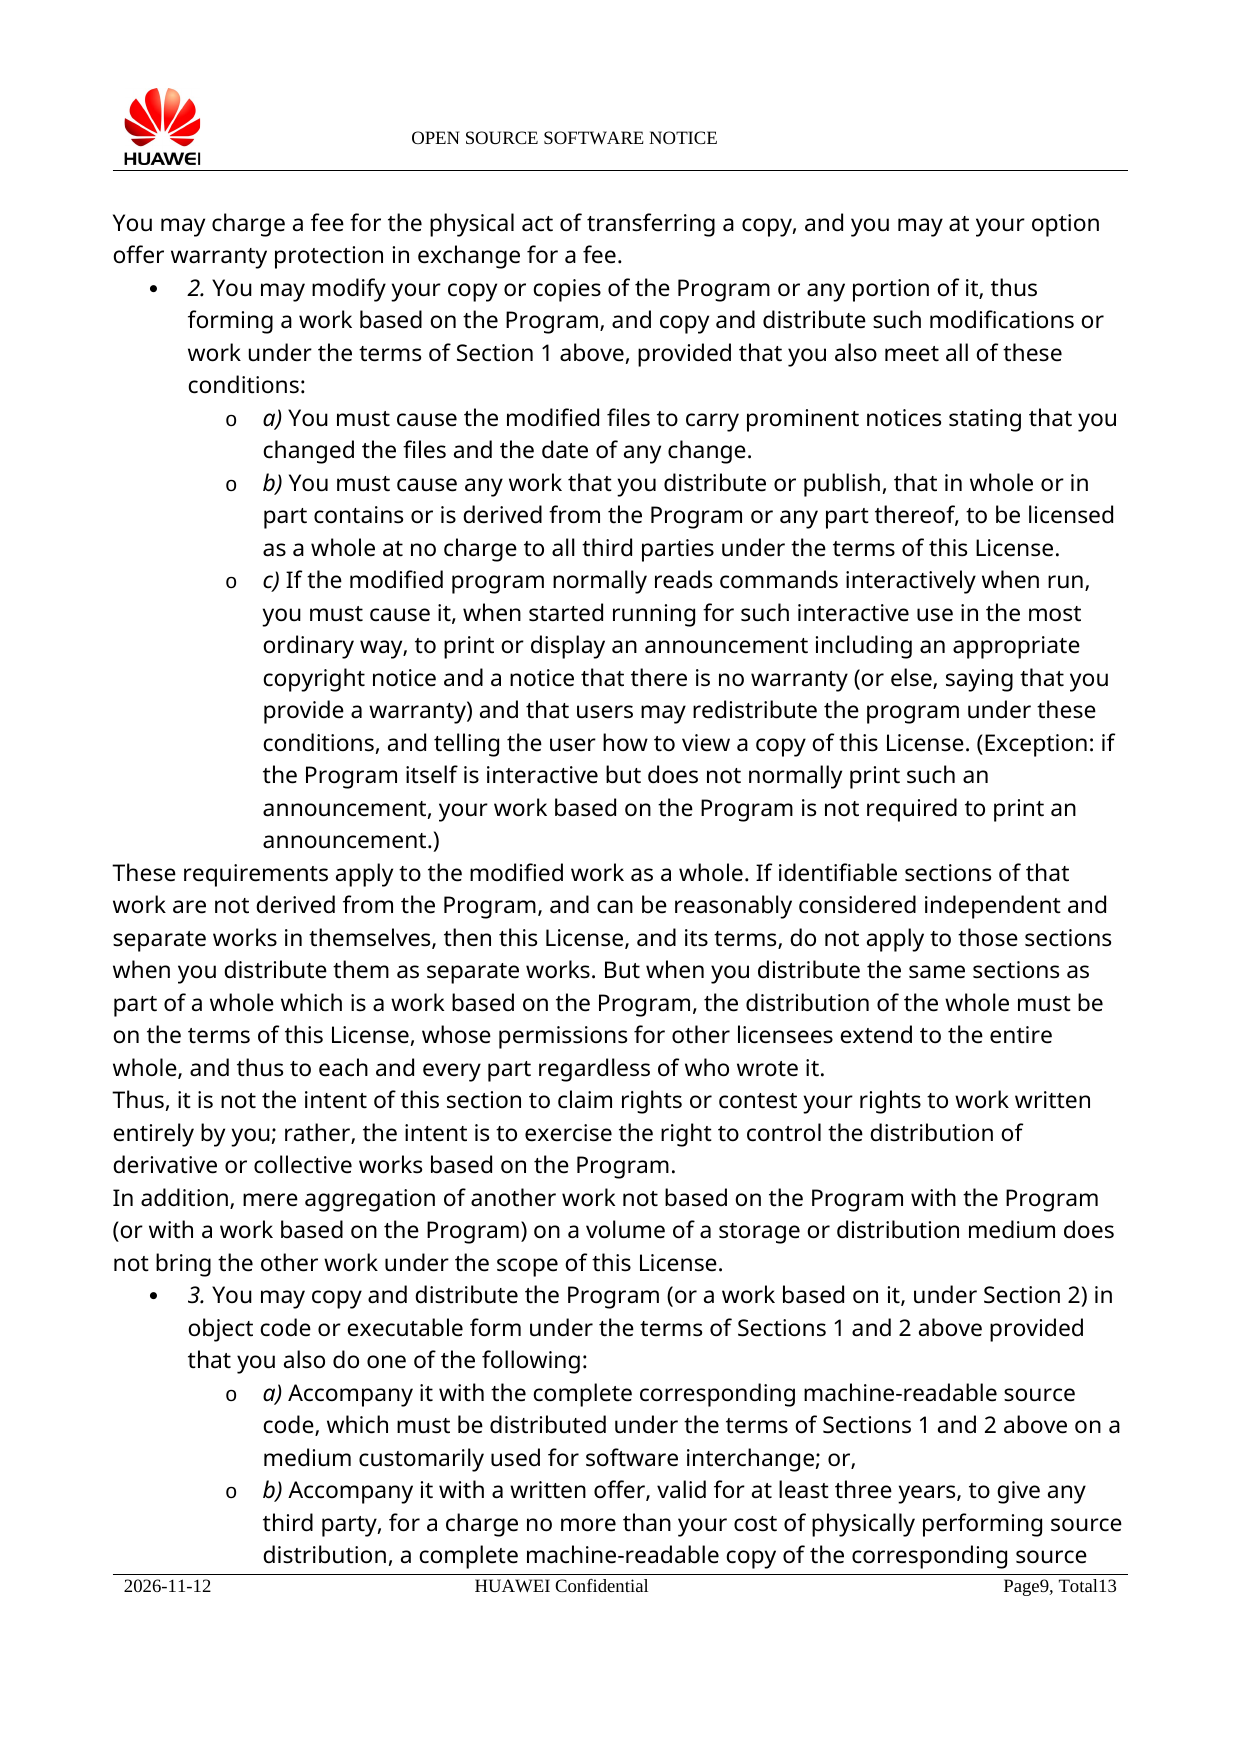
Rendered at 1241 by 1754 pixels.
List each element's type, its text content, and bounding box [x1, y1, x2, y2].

list a) Accompany it with the complete corresponding machine-readable source code, which must be distributed under the terms of Sections 1 and 2 above on a medium customarily used for software interchange; or, [225, 1376, 1128, 1474]
text Thus, it is not the intent of this section to claim rights or contest your rights to work written entirely by you; rather, the intent is to exercise the right to control the distribution of derivative or collective works based on the Program. [112, 1084, 1128, 1181]
text You may charge a fee for the physical act of transferring a copy, and you may at your option offer warranty protection in exchange for a fee. [112, 206, 1128, 271]
text These requirements apply to the modified work as a whole. If identifiable sections of that work are not derived from the Program, and can be reasonably considered independent and separate works in themselves, then this License, and its terms, do not apply to those sections when you distribute them as separate works. But when you distribute the same sections as part of a whole which is a work based on the Program, the distribution of the whole must be on the terms of this License, whose permissions for other licensees extend to the entire whole, and thus to each and every part regardless of who wrote it. [112, 856, 1128, 1084]
picture [124, 88, 201, 165]
list 3. You may copy and distribute the Program (or a work based on it, under Section 2) in object code or executable form under the terms of Sections 1 and 2 above provided that you also do one of the following: [150, 1279, 1128, 1376]
text In addition, mere aggregation of another work not based on the Program with the Program (or with a work based on the Program) on a volume of a storage or distribution medium does not bring the other work under the scope of this License. [112, 1181, 1128, 1279]
list 2. You may modify your copy or copies of the Program or any portion of it, thus forming a work based on the Program, and copy and distribute such modifications or work under the terms of Section 1 above, provided that you also meet all of these conditions: [150, 271, 1128, 401]
list b) You must cause any work that you distribute or publish, that in whole or in part contains or is derived from the Program or any part thereof, to be licensed as a whole at no charge to all third parties under the terms of this License. [225, 466, 1128, 564]
list c) If the modified program normally reads commands interactively when run, you must cause it, when started running for such interactive use in the most ordinary way, to print or display an announcement including an appropriate copyright notice and a notice that there is no warranty (or else, saying that you provide a warranty) and that users may redistribute the program under these conditions, and telling the user how to view a copy of this License. (Exception: if the Program itself is interactive but does not normally print such an announcement, your work based on the Program is not required to print an announcement.) [225, 564, 1128, 856]
list a) You must cause the modified files to carry prominent notices stating that you changed the files and the date of any change. [225, 401, 1128, 466]
